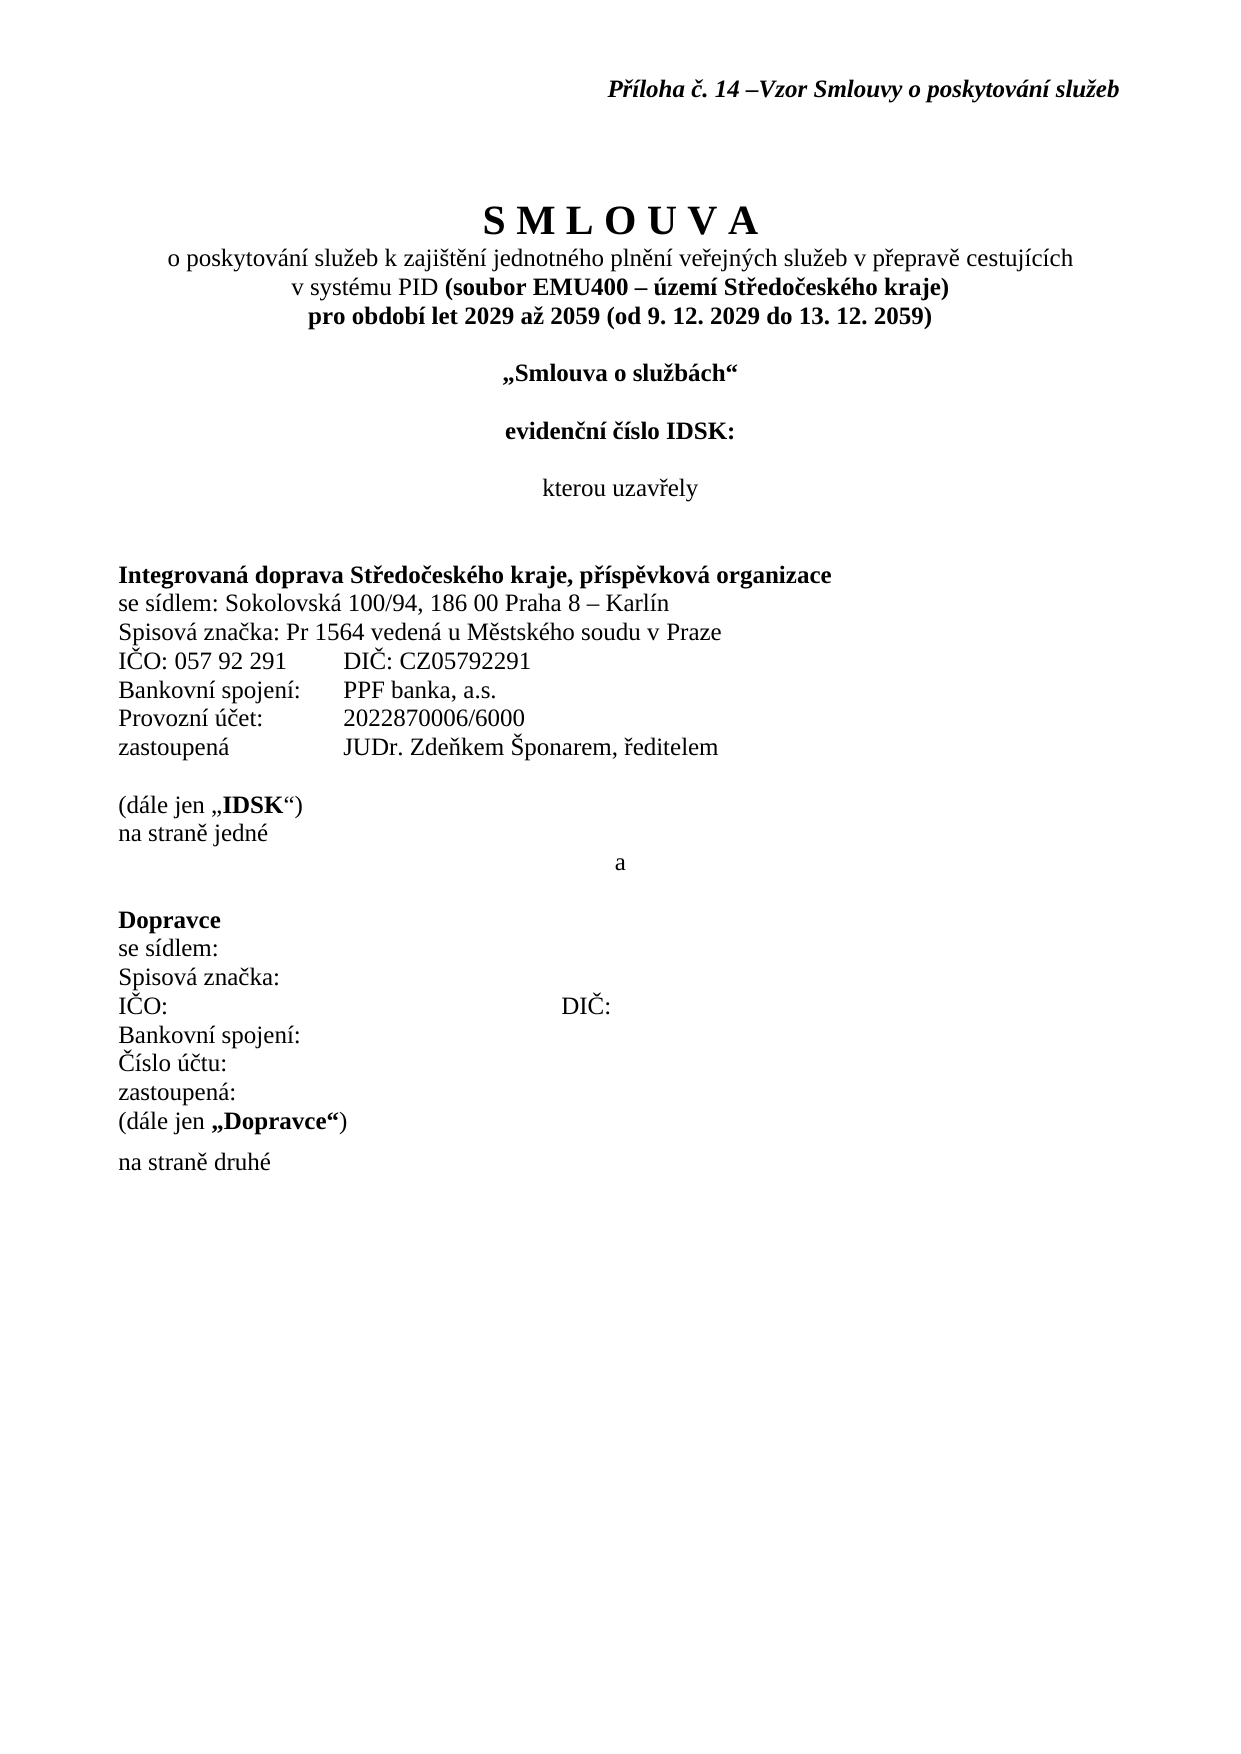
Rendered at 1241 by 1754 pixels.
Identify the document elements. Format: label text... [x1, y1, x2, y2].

text se sídlem: [118, 933, 1122, 962]
text Bankovní spojení: [118, 1020, 1122, 1048]
text kterou uzavřely [118, 473, 1122, 502]
text se sídlem: Sokolovská 100/94, 186 00 Praha 8 – Karlín [118, 588, 1122, 617]
text Spisová značka: Pr 1564 vedená u Městského soudu v Praze [118, 617, 1122, 646]
text Integrovaná doprava Středočeského kraje, příspěvková organizace [118, 560, 1122, 588]
text Dopravce [118, 905, 1122, 933]
subtitle na straně druhé [118, 1147, 1122, 1176]
text (dále jen „Dopravce“) [118, 1106, 1122, 1135]
text (dále jen „IDSK“) [118, 790, 1122, 818]
text Bankovní spojení: PPF banka, a.s. [118, 675, 1122, 703]
text Číslo účtu: [118, 1048, 1122, 1077]
text zastoupená: [118, 1077, 1122, 1106]
text „Smlouva o službách“ [118, 358, 1122, 387]
text na straně jedné [118, 818, 1122, 847]
text a [118, 847, 1122, 876]
text evidenční číslo IDSK: [118, 416, 1122, 445]
text IČO: DIČ: [118, 991, 1122, 1020]
text zastoupená JUDr. Zdeňkem Šponarem, ředitelem [118, 732, 1122, 761]
text IČO: 057 92 291 DIČ: CZ05792291 [118, 646, 1122, 675]
text o poskytování služeb k zajištění jednotného plnění veřejných služeb v přepravě cestujících v systému PID (soubor EMU400 – území Středočeského kraje) [118, 243, 1122, 301]
text Provozní účet: 2022870006/6000 [118, 703, 1122, 732]
text pro období let 2029 až 2059 (od 9. 12. 2029 do 13. 12. 2059) [118, 301, 1122, 330]
text S M L O U V A [118, 196, 1122, 243]
text Spisová značka: [118, 962, 1122, 991]
